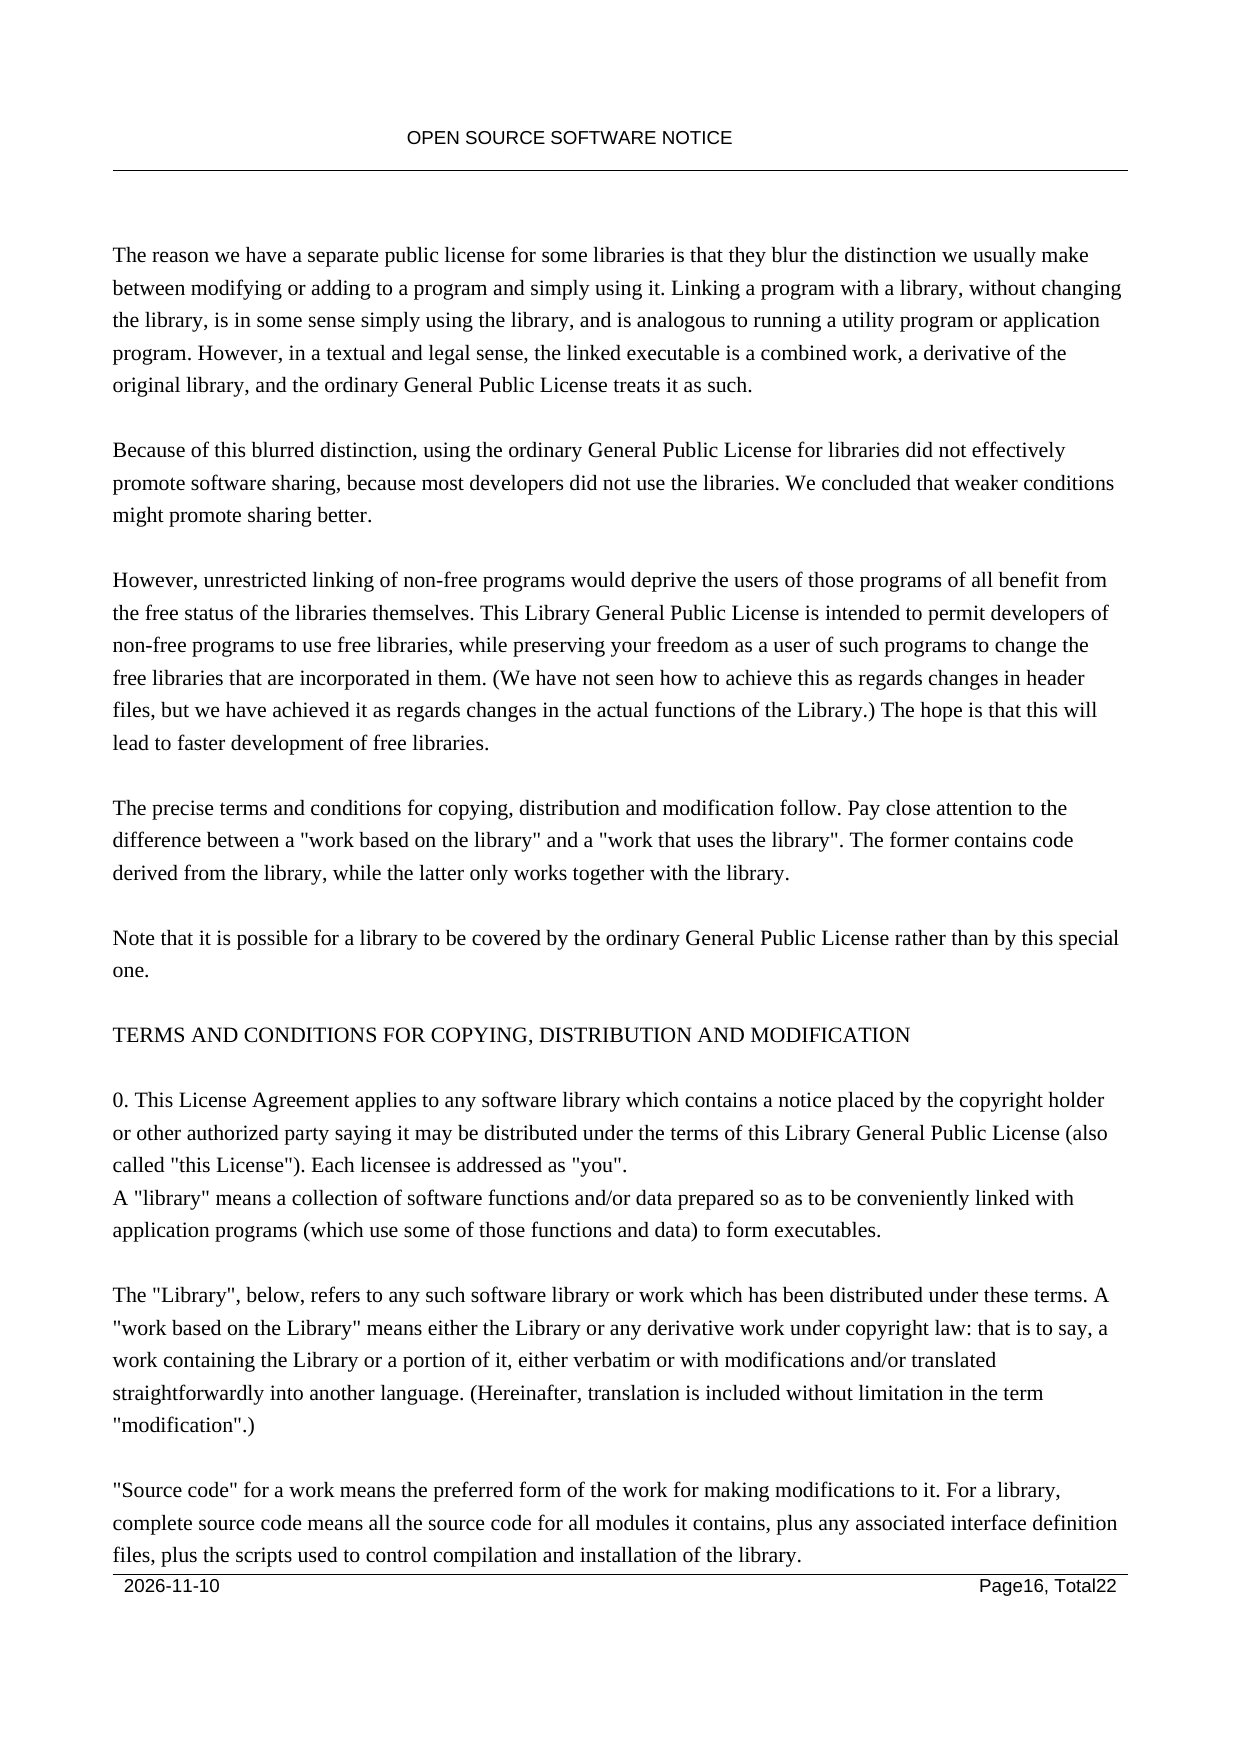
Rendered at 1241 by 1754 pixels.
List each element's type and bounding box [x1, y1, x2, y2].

text [112, 206, 1128, 1571]
